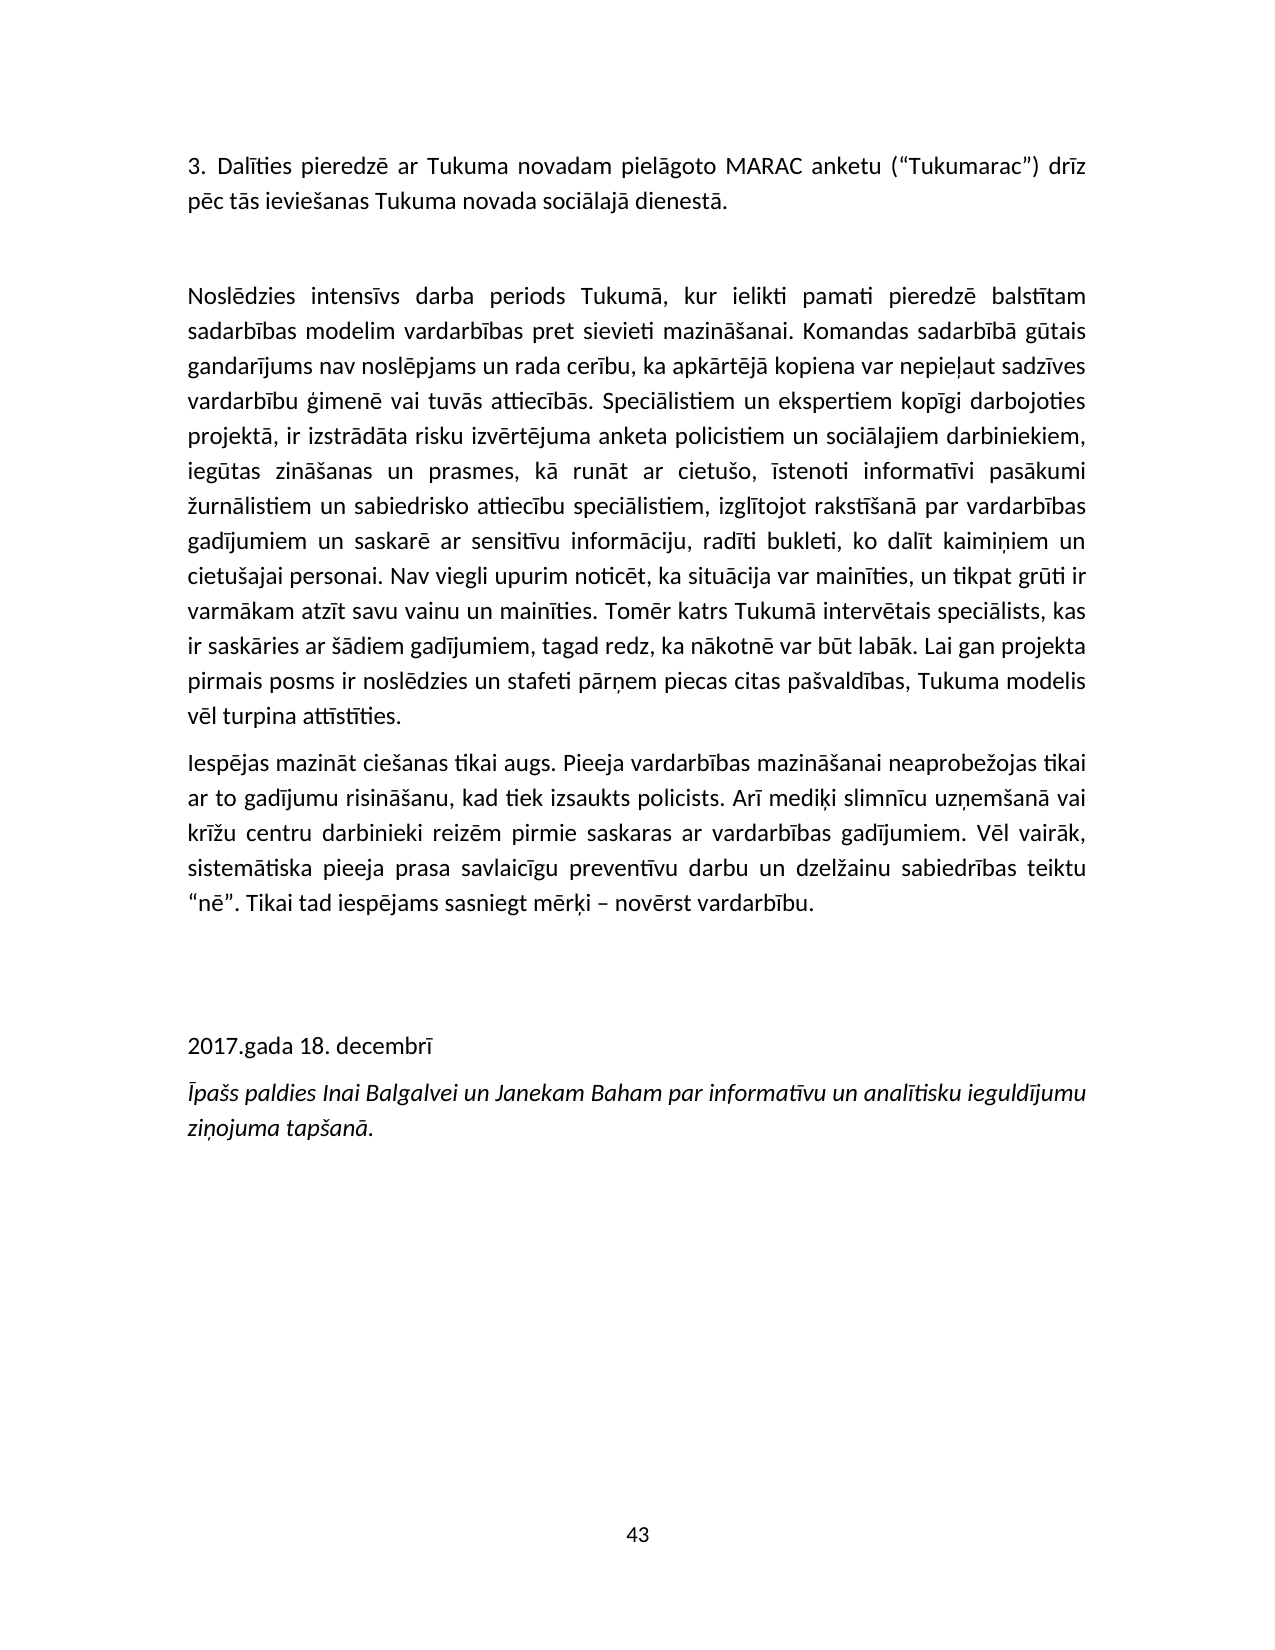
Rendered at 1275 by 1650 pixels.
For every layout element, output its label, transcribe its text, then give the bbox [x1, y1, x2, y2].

text Noslēdzies intensīvs darba periods Tukumā, kur ielikti pamati pieredzē balstītam sadarbības modelim vardarbības pret sievieti mazināšanai. Komandas sadarbībā gūtais gandarījums nav noslēpjams un rada cerību, ka apkārtējā kopiena var nepieļaut sadzīves vardarbību ģimenē vai tuvās attiecībās. Speciālistiem un ekspertiem kopīgi darbojoties projektā, ir izstrādāta risku izvērtējuma anketa policistiem un sociālajiem darbiniekiem, iegūtas zināšanas un prasmes, kā runāt ar cietušo, īstenoti informatīvi pasākumi žurnālistiem un sabiedrisko attiecību speciālistiem, izglītojot rakstīšanā par vardarbības gadījumiem un saskarē ar sensitīvu informāciju, radīti bukleti, ko dalīt kaimiņiem un cietušajai personai. Nav viegli upurim noticēt, ka situācija var mainīties, un tikpat grūti ir varmākam atzīt savu vainu un mainīties. Tomēr katrs Tukumā intervētais speciālists, kas ir saskāries ar šādiem gadījumiem, tagad redz, ka nākotnē var būt labāk. Lai gan projekta pirmais posms ir noslēdzies un stafeti pārņem piecas citas pašvaldības, Tukuma modelis vēl turpina attīstīties. [187, 280, 1087, 731]
text Īpašs paldies Inai Balgalvei un Janekam Baham par informatīvu un analītisku ieguldījumu ziņojuma tapšanā. [187, 1077, 1087, 1143]
text Iespējas mazināt ciešanas tikai augs. Pieeja vardarbības mazināšanai neaprobežojas tikai ar to gadījumu risināšanu, kad tiek izsaukts policists. Arī mediķi slimnīcu uzņemšanā vai krīžu centru darbinieki reizēm pirmie saskaras ar vardarbības gadījumiem. Vēl vairāk, sistemātiska pieeja prasa savlaicīgu preventīvu darbu un dzelžainu sabiedrības teiktu “nē”. Tikai tad iespējams sasniegt mērķi – novērst vardarbību. [187, 747, 1087, 918]
text 2017.gada 18. decembrī [187, 1030, 1087, 1061]
list Dalīties pieredzē ar Tukuma novadam pielāgoto MARAC anketu (“Tukumarac”) drīz pēc tās ieviešanas Tukuma novada sociālajā dienestā. [187, 150, 1087, 216]
